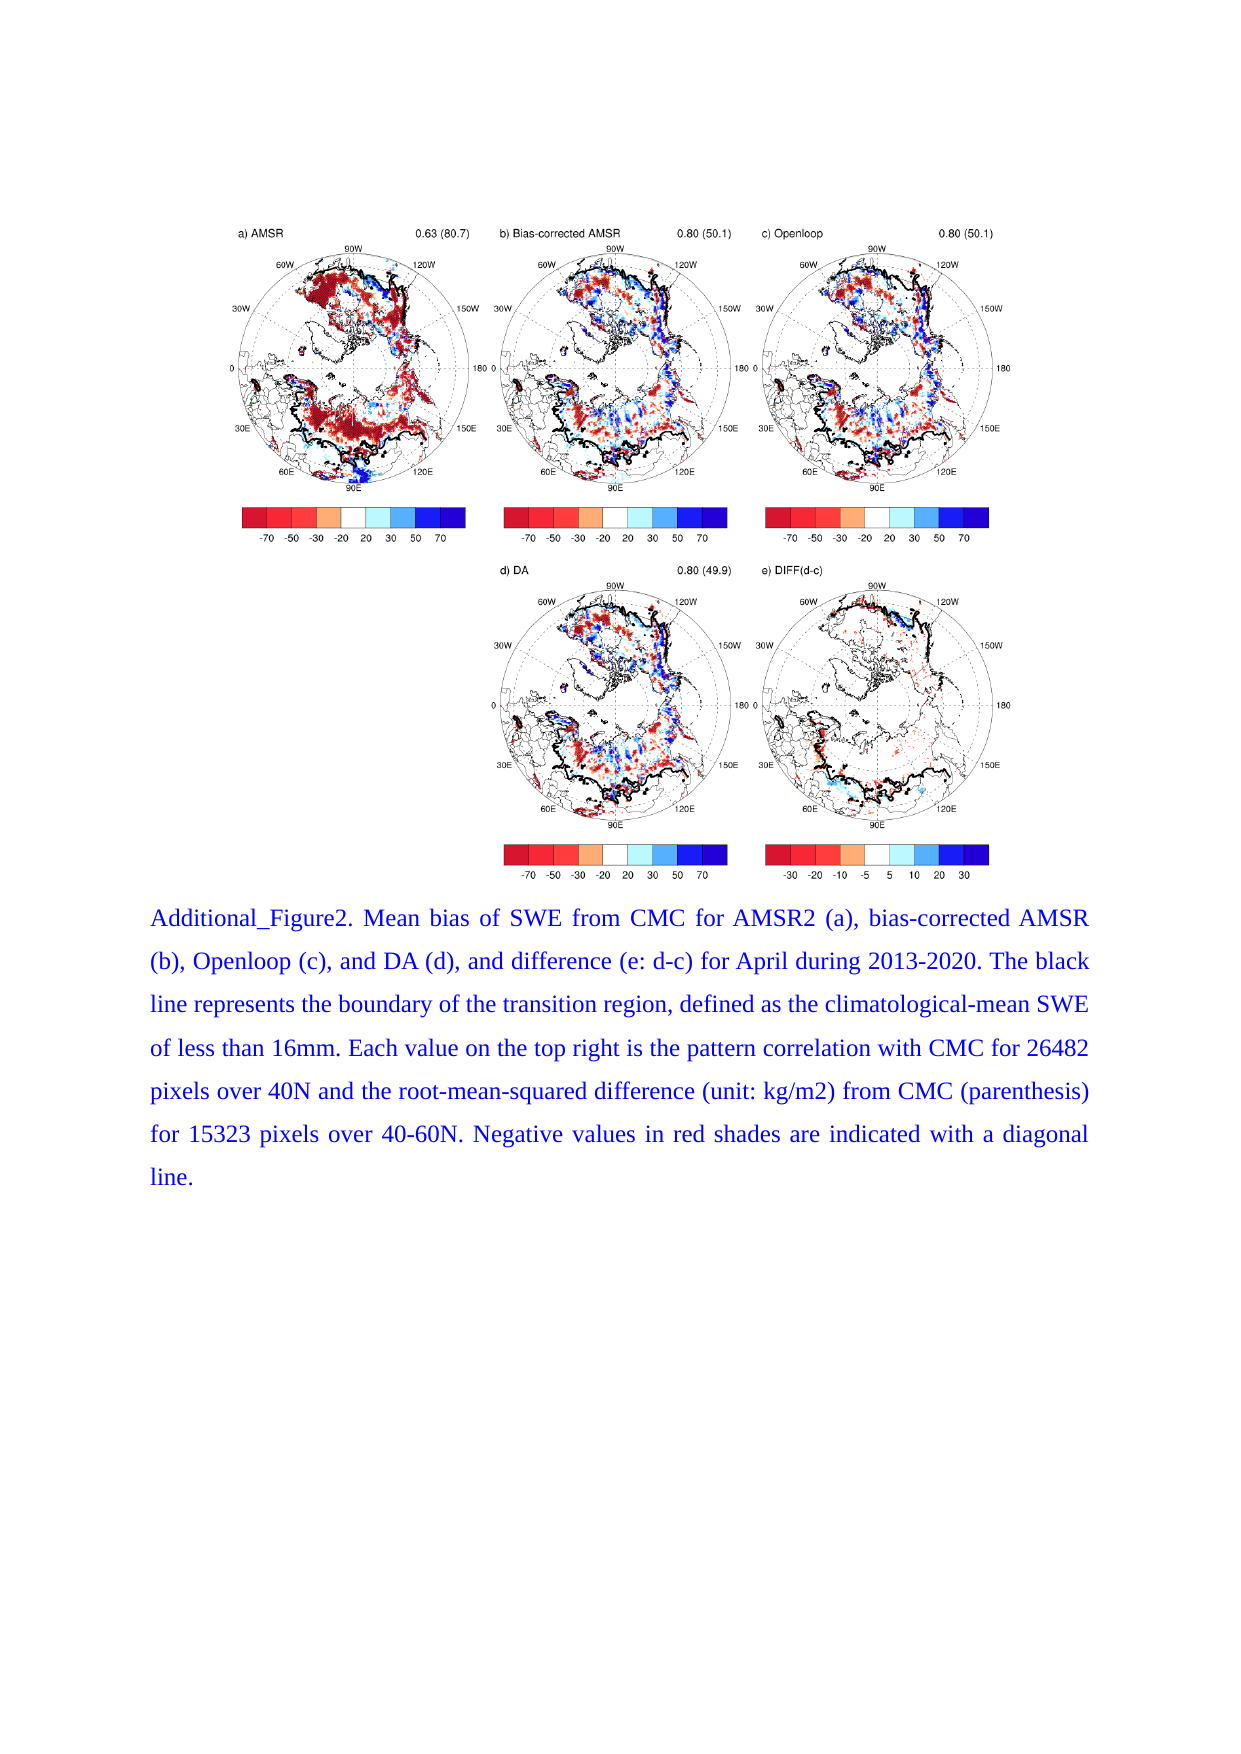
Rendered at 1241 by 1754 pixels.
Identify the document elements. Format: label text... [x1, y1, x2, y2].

text Additional_Figure2. Mean bias of SWE from CMC for AMSR2 (a), bias-corrected AMSR (b), Openloop (c), and DA (d), and difference (e: d-c) for April during 2013-2020. The black line represents the boundary of the transition region, defined as the climatological-mean SWE of less than 16mm. Each value on the top right is the pattern correlation with CMC for 26482 pixels over 40N and the root-mean-squared difference (unit: kg/m2) from CMC (parenthesis) for 15323 pixels over 40-60N. Negative values in red shades are indicated with a diagonal line. [150, 903, 1090, 1191]
picture [227, 220, 1013, 890]
